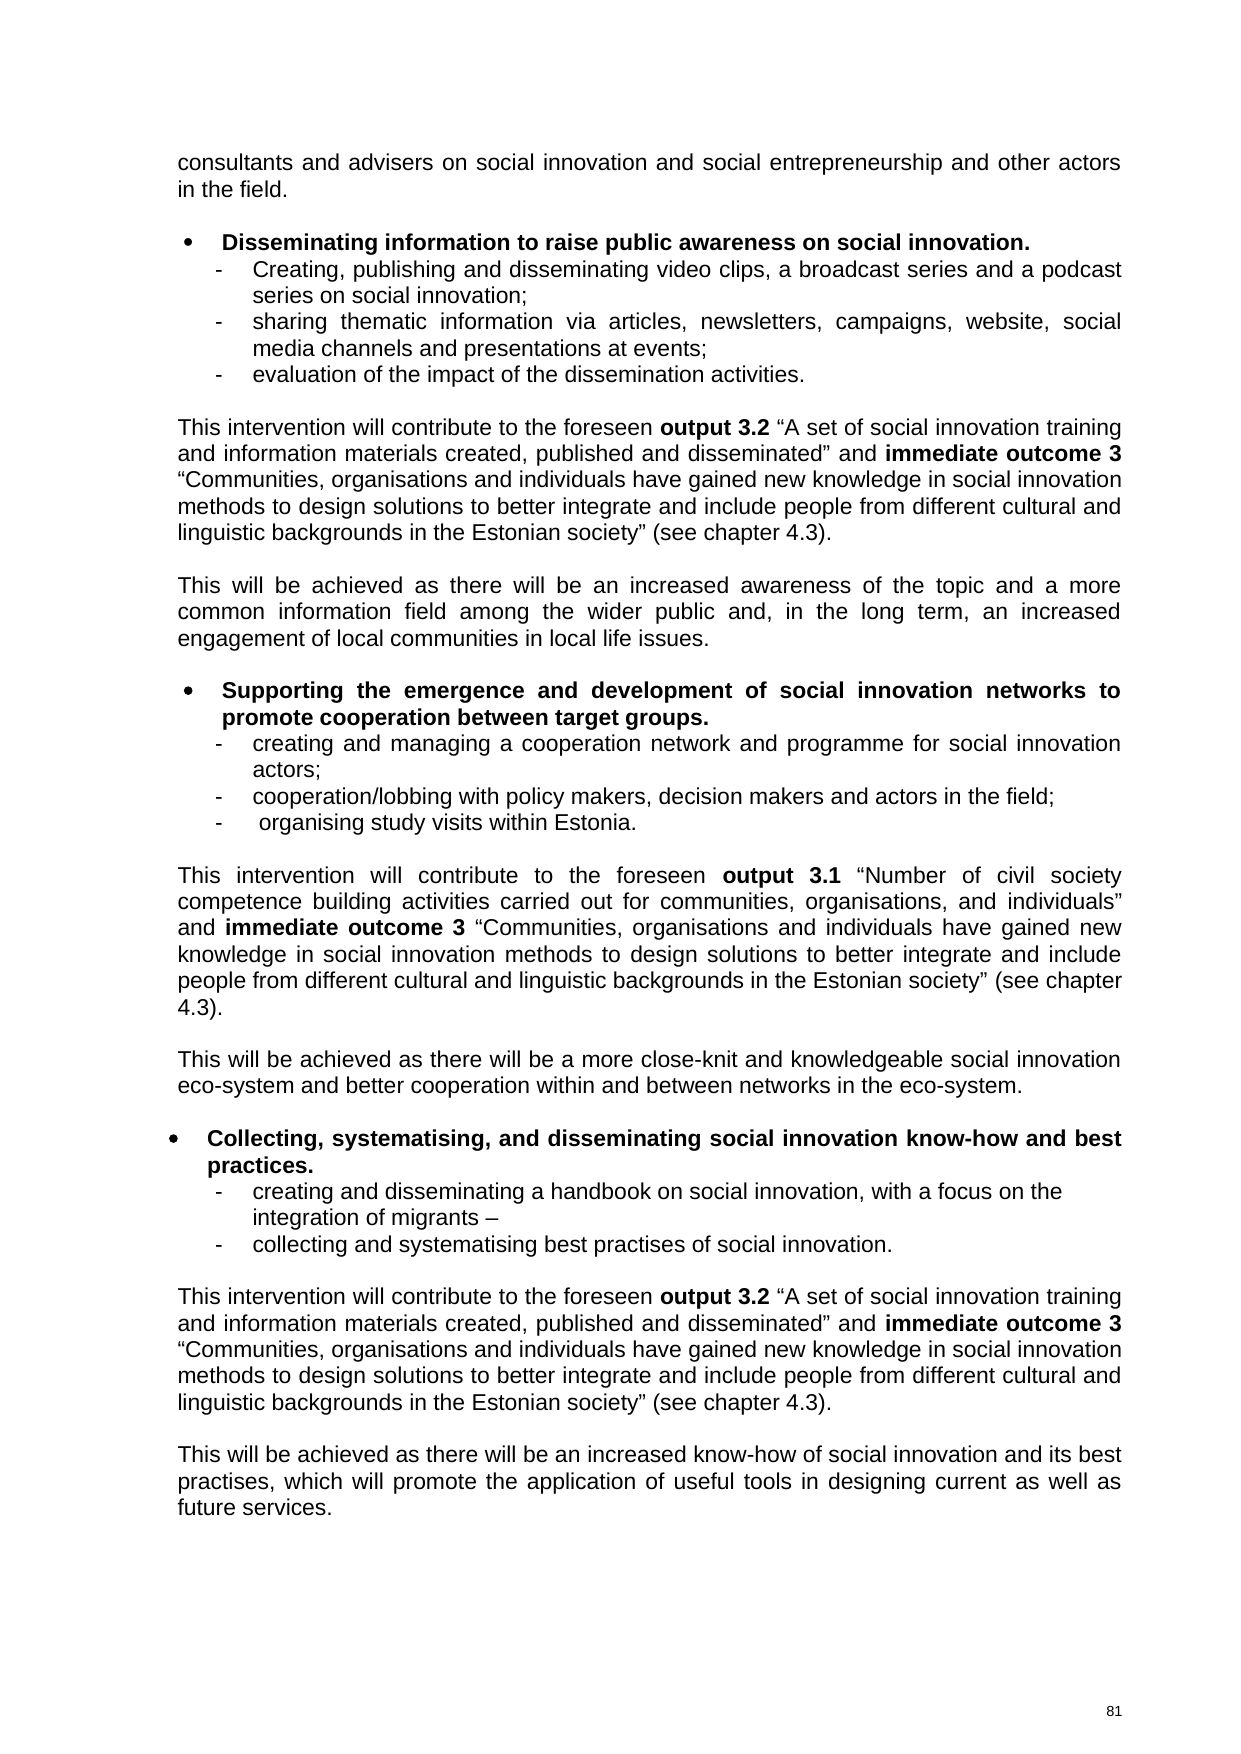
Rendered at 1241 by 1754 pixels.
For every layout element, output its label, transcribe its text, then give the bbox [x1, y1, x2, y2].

list organising study visits within Estonia. [215, 809, 1122, 835]
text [177, 148, 1122, 202]
list Collecting, systematising, and disseminating social innovation know-how and best practices. [169, 1125, 1122, 1178]
list creating and managing a cooperation network and programme for social innovation actors; [215, 730, 1122, 783]
list Supporting the emergence and development of social innovation networks to promote cooperation between target groups. [184, 677, 1122, 730]
text This intervention will contribute to the foreseen output 3.1 “Number of civil society competence building activities carried out for communities, organisations, and individuals” and immediate outcome 3 “Communities, organisations and individuals have gained new knowledge in social innovation methods to design solutions to better integrate and include people from different cultural and linguistic backgrounds in the Estonian society” (see chapter 4.3). [177, 862, 1122, 1020]
list evaluation of the impact of the dissemination activities. [215, 361, 1122, 387]
text This intervention will contribute to the foreseen output 3.2 “A set of social innovation training and information materials created, published and disseminated” and immediate outcome 3 “Communities, organisations and individuals have gained new knowledge in social innovation methods to design solutions to better integrate and include people from different cultural and linguistic backgrounds in the Estonian society” (see chapter 4.3). [177, 1283, 1122, 1415]
list Disseminating information to raise public awareness on social innovation. [184, 229, 1122, 256]
text This will be achieved as there will be a more close-knit and knowledgeable social innovation eco-system and better cooperation within and between networks in the eco-system. [177, 1046, 1122, 1099]
list collecting and systematising best practises of social innovation. [215, 1231, 1122, 1257]
text This will be achieved as there will be an increased awareness of the topic and a more common information field among the wider public and, in the long term, an increased engagement of local communities in local life issues. [177, 572, 1122, 651]
list Creating, publishing and disseminating video clips, a broadcast series and a podcast series on social innovation; [215, 256, 1122, 308]
text This will be achieved as there will be an increased know-how of social innovation and its best practises, which will promote the application of useful tools in designing current as well as future services. [177, 1441, 1122, 1521]
list sharing thematic information via articles, newsletters, campaigns, website, social media channels and presentations at events; [215, 308, 1122, 361]
text This intervention will contribute to the foreseen output 3.2 “A set of social innovation training and information materials created, published and disseminated” and immediate outcome 3 “Communities, organisations and individuals have gained new knowledge in social innovation methods to design solutions to better integrate and include people from different cultural and linguistic backgrounds in the Estonian society” (see chapter 4.3). [177, 414, 1122, 545]
list creating and disseminating a handbook on social innovation, with a focus on the integration of migrants – [215, 1178, 1122, 1231]
list cooperation/lobbing with policy makers, decision makers and actors in the field; [215, 783, 1122, 809]
